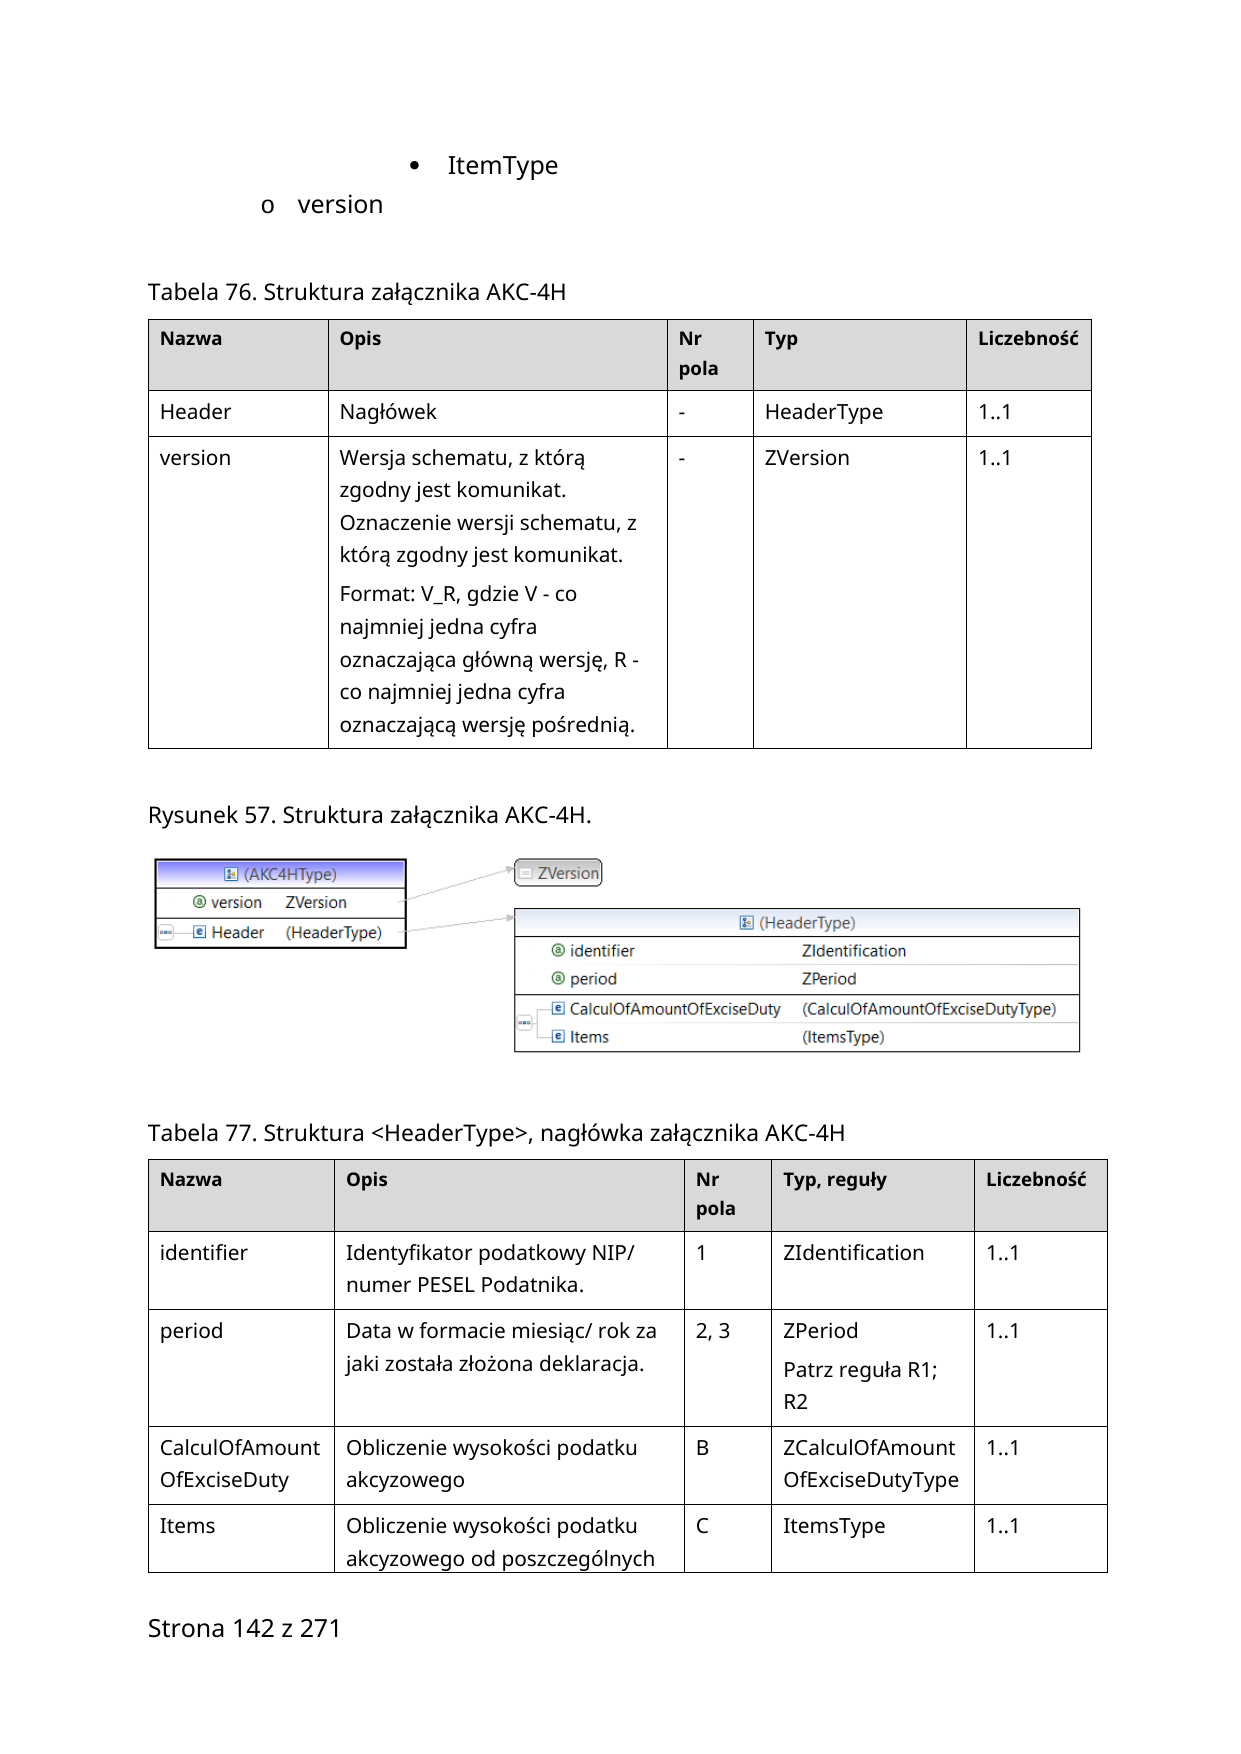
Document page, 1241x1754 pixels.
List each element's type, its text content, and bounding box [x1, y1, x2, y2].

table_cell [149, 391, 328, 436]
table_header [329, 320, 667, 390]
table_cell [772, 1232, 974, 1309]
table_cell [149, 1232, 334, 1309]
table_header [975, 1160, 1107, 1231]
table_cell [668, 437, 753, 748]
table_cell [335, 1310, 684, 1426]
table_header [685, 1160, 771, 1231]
list version [260, 187, 1092, 221]
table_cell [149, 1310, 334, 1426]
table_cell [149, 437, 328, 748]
list ItemType [410, 148, 1092, 182]
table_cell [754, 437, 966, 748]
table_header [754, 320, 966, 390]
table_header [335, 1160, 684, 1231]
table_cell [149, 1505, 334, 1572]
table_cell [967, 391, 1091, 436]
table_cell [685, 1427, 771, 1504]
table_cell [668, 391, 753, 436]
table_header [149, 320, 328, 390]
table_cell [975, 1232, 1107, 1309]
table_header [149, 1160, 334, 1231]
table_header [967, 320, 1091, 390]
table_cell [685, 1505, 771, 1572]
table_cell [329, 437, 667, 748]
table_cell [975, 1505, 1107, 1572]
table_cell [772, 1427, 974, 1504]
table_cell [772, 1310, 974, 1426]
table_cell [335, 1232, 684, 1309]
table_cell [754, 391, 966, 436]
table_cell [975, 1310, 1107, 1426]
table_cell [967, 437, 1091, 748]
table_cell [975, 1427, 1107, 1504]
picture [147, 851, 1092, 1062]
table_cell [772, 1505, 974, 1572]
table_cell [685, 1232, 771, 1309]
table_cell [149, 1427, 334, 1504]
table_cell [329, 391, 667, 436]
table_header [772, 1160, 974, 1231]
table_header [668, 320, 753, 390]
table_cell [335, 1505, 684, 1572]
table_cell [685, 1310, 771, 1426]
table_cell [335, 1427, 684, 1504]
